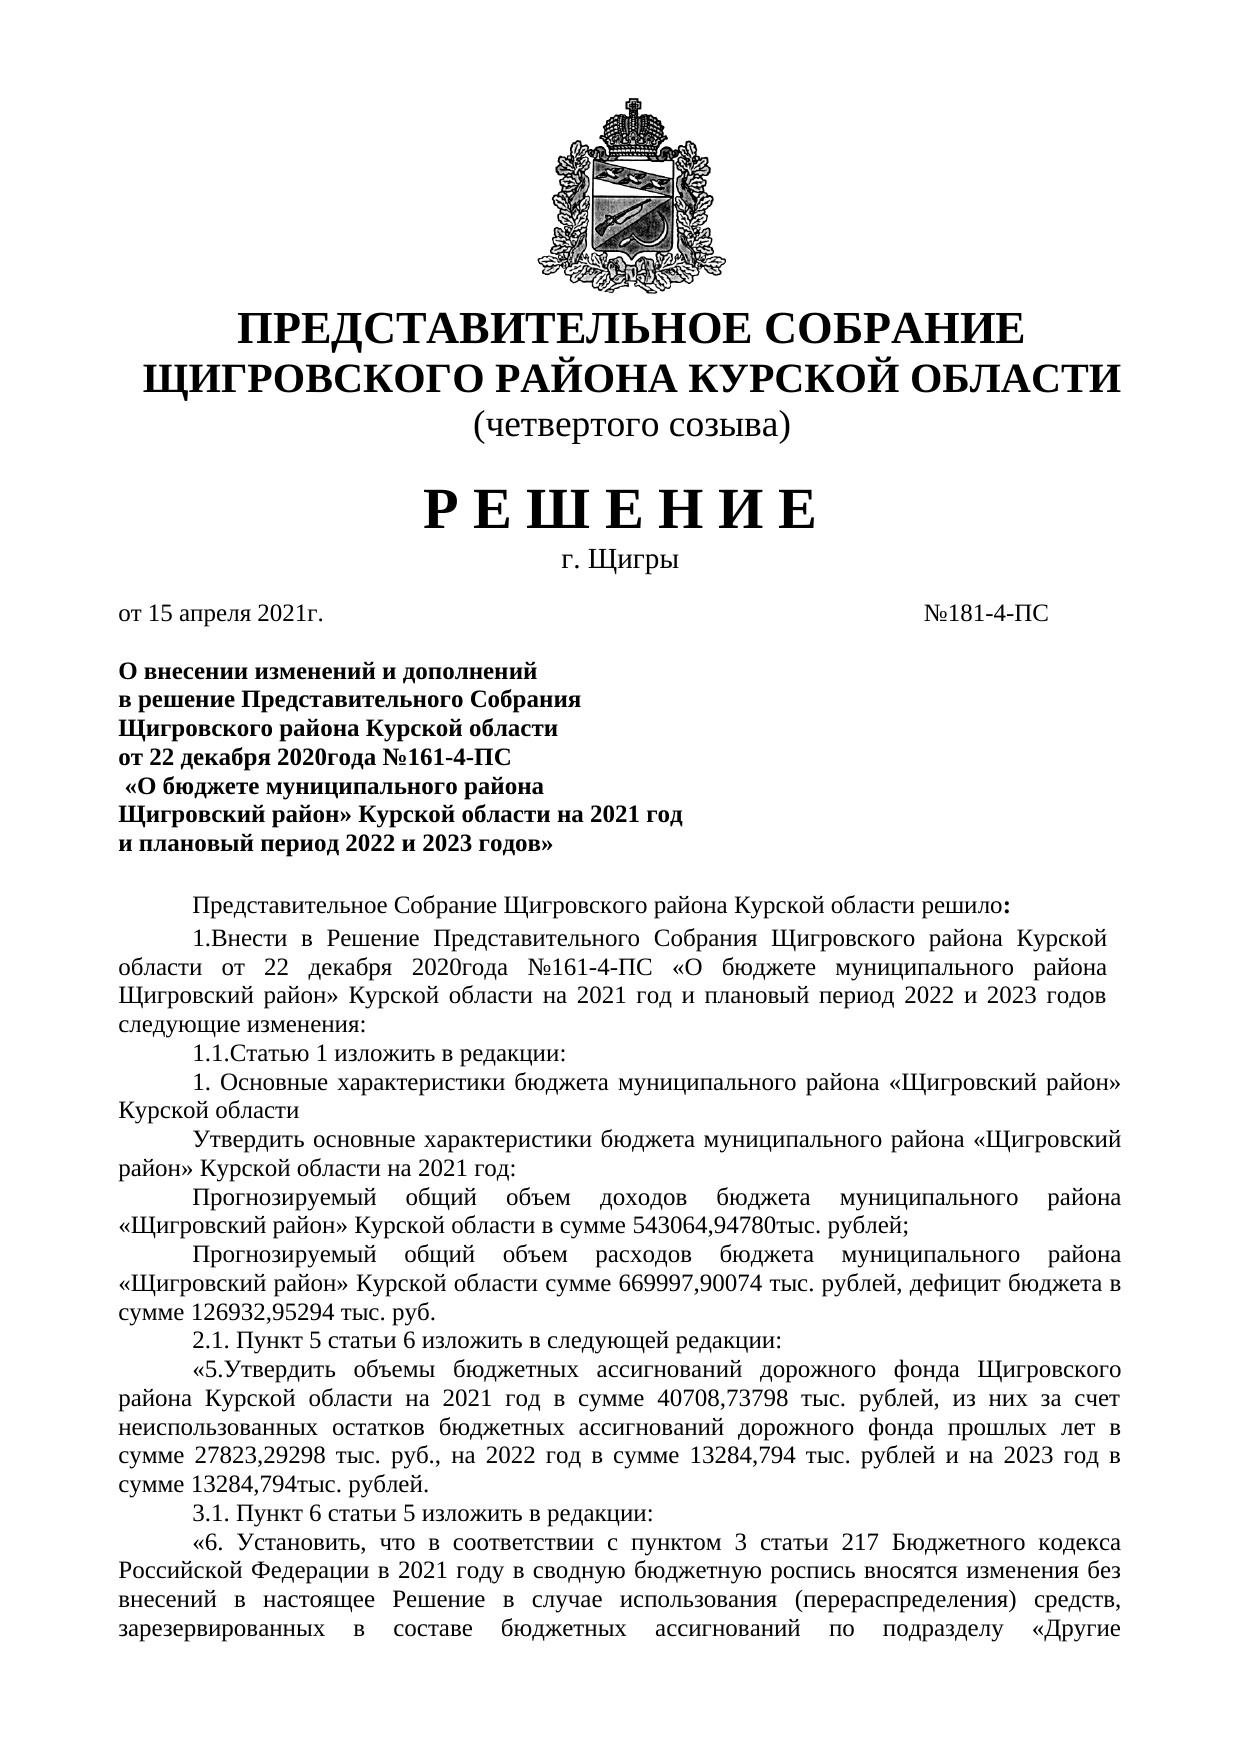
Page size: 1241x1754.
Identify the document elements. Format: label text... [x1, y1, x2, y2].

text Щигровского района Курской области [118, 713, 1014, 742]
text О внесении изменений и дополнений [118, 656, 1014, 684]
text 3.1. Пункт 6 статьи 5 изложить в редакции: [118, 1498, 1122, 1527]
text и плановый период 2022 и 2023 годов» [118, 828, 1014, 857]
text Представительное Собрание Щигровского района Курской области решило: [118, 890, 1108, 919]
subtitle (четвертого созыва) [88, 402, 1146, 445]
subtitle ПРЕДСТАВИТЕЛЬНОЕ СОБРАНИЕ [88, 301, 1146, 354]
text Прогнозируемый общий объем доходов бюджета муниципального района «Щигровский район» Курской области в сумме 543064,94780тыс. рублей; [118, 1182, 1122, 1239]
text в решение Представительного Собрания [118, 684, 1014, 713]
text Утвердить основные характеристики бюджета муниципального района «Щигровский район» Курской области на 2021 год: [118, 1124, 1122, 1182]
text 1. Основные характеристики бюджета муниципального района «Щигровский район» Курской области [118, 1067, 1122, 1124]
text «О бюджете муниципального района [118, 771, 1014, 799]
text 2.1. Пункт 5 статьи 6 изложить в следующей редакции: [118, 1326, 1122, 1354]
subtitle Р Е Ш Е Н И Е [118, 474, 1122, 541]
text г. Щигры [118, 541, 1122, 574]
text Щигровский район» Курской области на 2021 год [118, 799, 1014, 828]
subtitle ЩИГРОВСКОГО РАЙОНА КУРСКОЙ ОБЛАСТИ [88, 354, 1146, 402]
subtitle от 15 апреля 2021г. №181-4-ПС [118, 598, 1122, 627]
text от 22 декабря 2020года №161-4-ПС [118, 742, 1014, 771]
text 1.Внести в Решение Представительного Собрания Щигровского района Курской области от 22 декабря 2020года №161-4-ПС «О бюджете муниципального района Щигровский район» Курской области на 2021 год и плановый период 2022 и 2023 годов следующие изменения: [118, 923, 1108, 1038]
text 1.1.Статью 1 изложить в редакции: [118, 1038, 1014, 1067]
text Прогнозируемый общий объем расходов бюджета муниципального района «Щигровский район» Курской области сумме 669997,90074 тыс. рублей, дефицит бюджета в сумме 126932,95294 тыс. руб. [118, 1239, 1122, 1326]
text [118, 1527, 1122, 1642]
text «5.Утвердить объемы бюджетных ассигнований дорожного фонда Щигровского района Курской области на 2021 год в сумме 40708,73798 тыс. рублей, из них за счет неиспользованных остатков бюджетных ассигнований дорожного фонда прошлых лет в сумме 27823,29298 тыс. руб., на 2022 год в сумме 13284,794 тыс. рублей и на 2023 год в сумме 13284,794тыс. рублей. [118, 1354, 1122, 1498]
